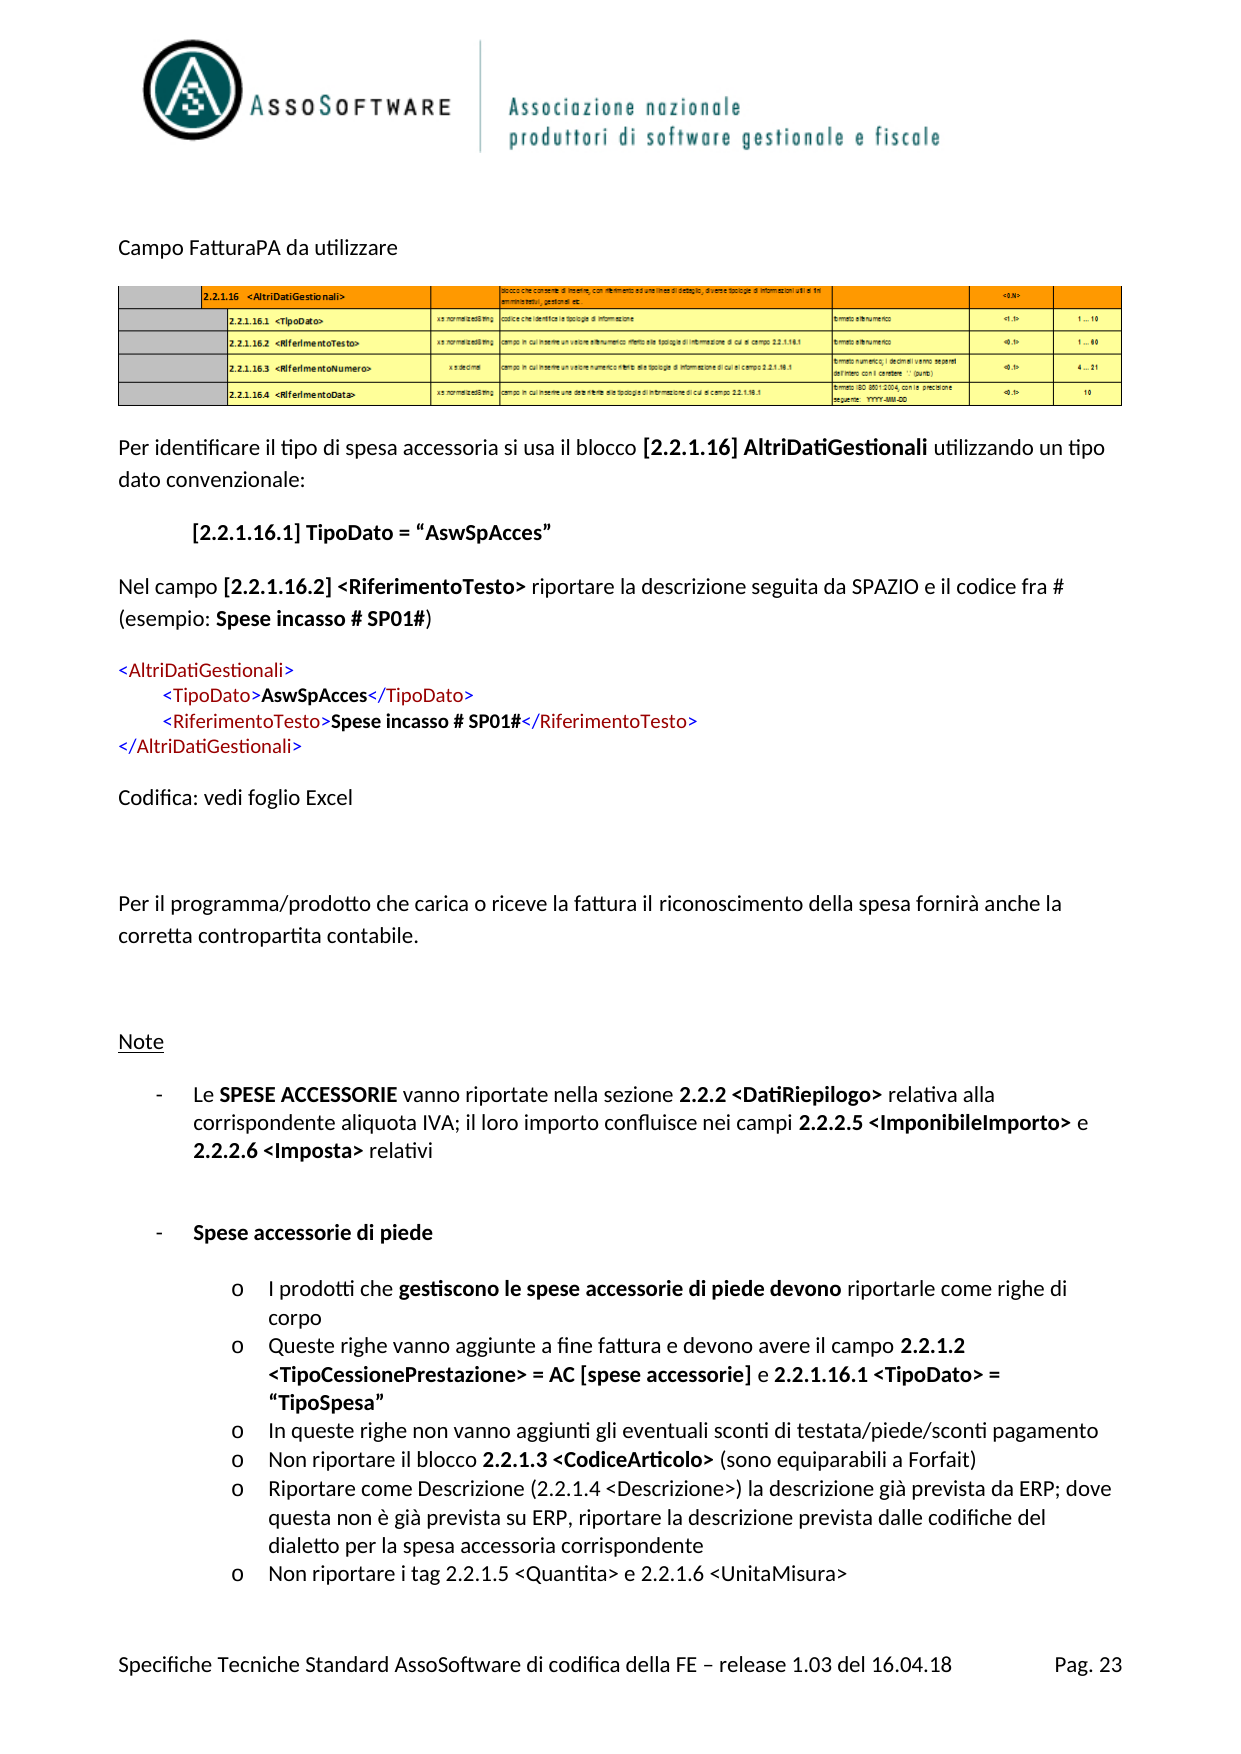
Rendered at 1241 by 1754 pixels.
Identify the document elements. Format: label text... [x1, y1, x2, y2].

text <TipoDato>AswSpAcces</TipoDato> [118, 682, 1122, 708]
text Codifica: vedi foglio Excel [118, 783, 1122, 811]
list Riportare come Descrizione (2.2.1.4 <Descrizione>) la descrizione già prevista da ERP; dove questa non è già prevista su ERP, riportare la descrizione prevista dalle codifiche del dialetto per la spesa accessoria corrispondente [231, 1474, 1122, 1559]
picture [118, 6, 1123, 153]
text Note [118, 1027, 1122, 1056]
text Per identificare il tipo di spesa accessoria si usa il blocco [2.2.1.16] AltriDatiGestionali utilizzando un tipo dato convenzionale: [118, 432, 1122, 493]
text Per il programma/prodotto che carica o riceve la fattura il riconoscimento della spesa fornirà anche la corretta contropartita contabile. [118, 889, 1122, 949]
list In queste righe non vanno aggiunti gli eventuali sconti di testata/piede/sconti pagamento [231, 1416, 1122, 1445]
list Le SPESE ACCESSORIE vanno riportate nella sezione 2.2.2 <DatiRiepilogo> relativa alla corrispondente aliquota IVA; il loro importo confluisce nei campi 2.2.2.5 <ImponibileImporto> e 2.2.2.6 <Imposta> relativi [156, 1081, 1122, 1164]
list Queste righe vanno aggiunte a fine fattura e devono avere il campo 2.2.1.2 <TipoCessionePrestazione> = AC [spese accessorie] e 2.2.1.16.1 <TipoDato> = “TipoSpesa” [231, 1331, 1122, 1416]
list Non riportare i tag 2.2.1.5 <Quantita> e 2.2.1.6 <UnitaMisura> [231, 1559, 1122, 1589]
text </AltriDatiGestionali> [118, 733, 1122, 759]
list I prodotti che gestiscono le spese accessorie di piede devono riportarle come righe di corpo [231, 1274, 1122, 1331]
list Spese accessorie di piede [156, 1218, 1122, 1246]
text Nel campo [2.2.1.16.2] <RiferimentoTesto> riportare la descrizione seguita da SPAZIO e il codice fra # (esempio: Spese incasso # SP01#) [118, 572, 1122, 632]
text [2.2.1.16.1] TipoDato = “AswSpAcces” [118, 518, 1122, 547]
text <AltriDatiGestionali> [118, 657, 1122, 682]
picture [118, 286, 1123, 407]
list Non riportare il blocco 2.2.1.3 <CodiceArticolo> (sono equiparabili a Forfait) [231, 1445, 1122, 1474]
text <RiferimentoTesto>Spese incasso # SP01#</RiferimentoTesto> [118, 708, 1122, 733]
text Campo FatturaPA da utilizzare [118, 233, 1122, 261]
